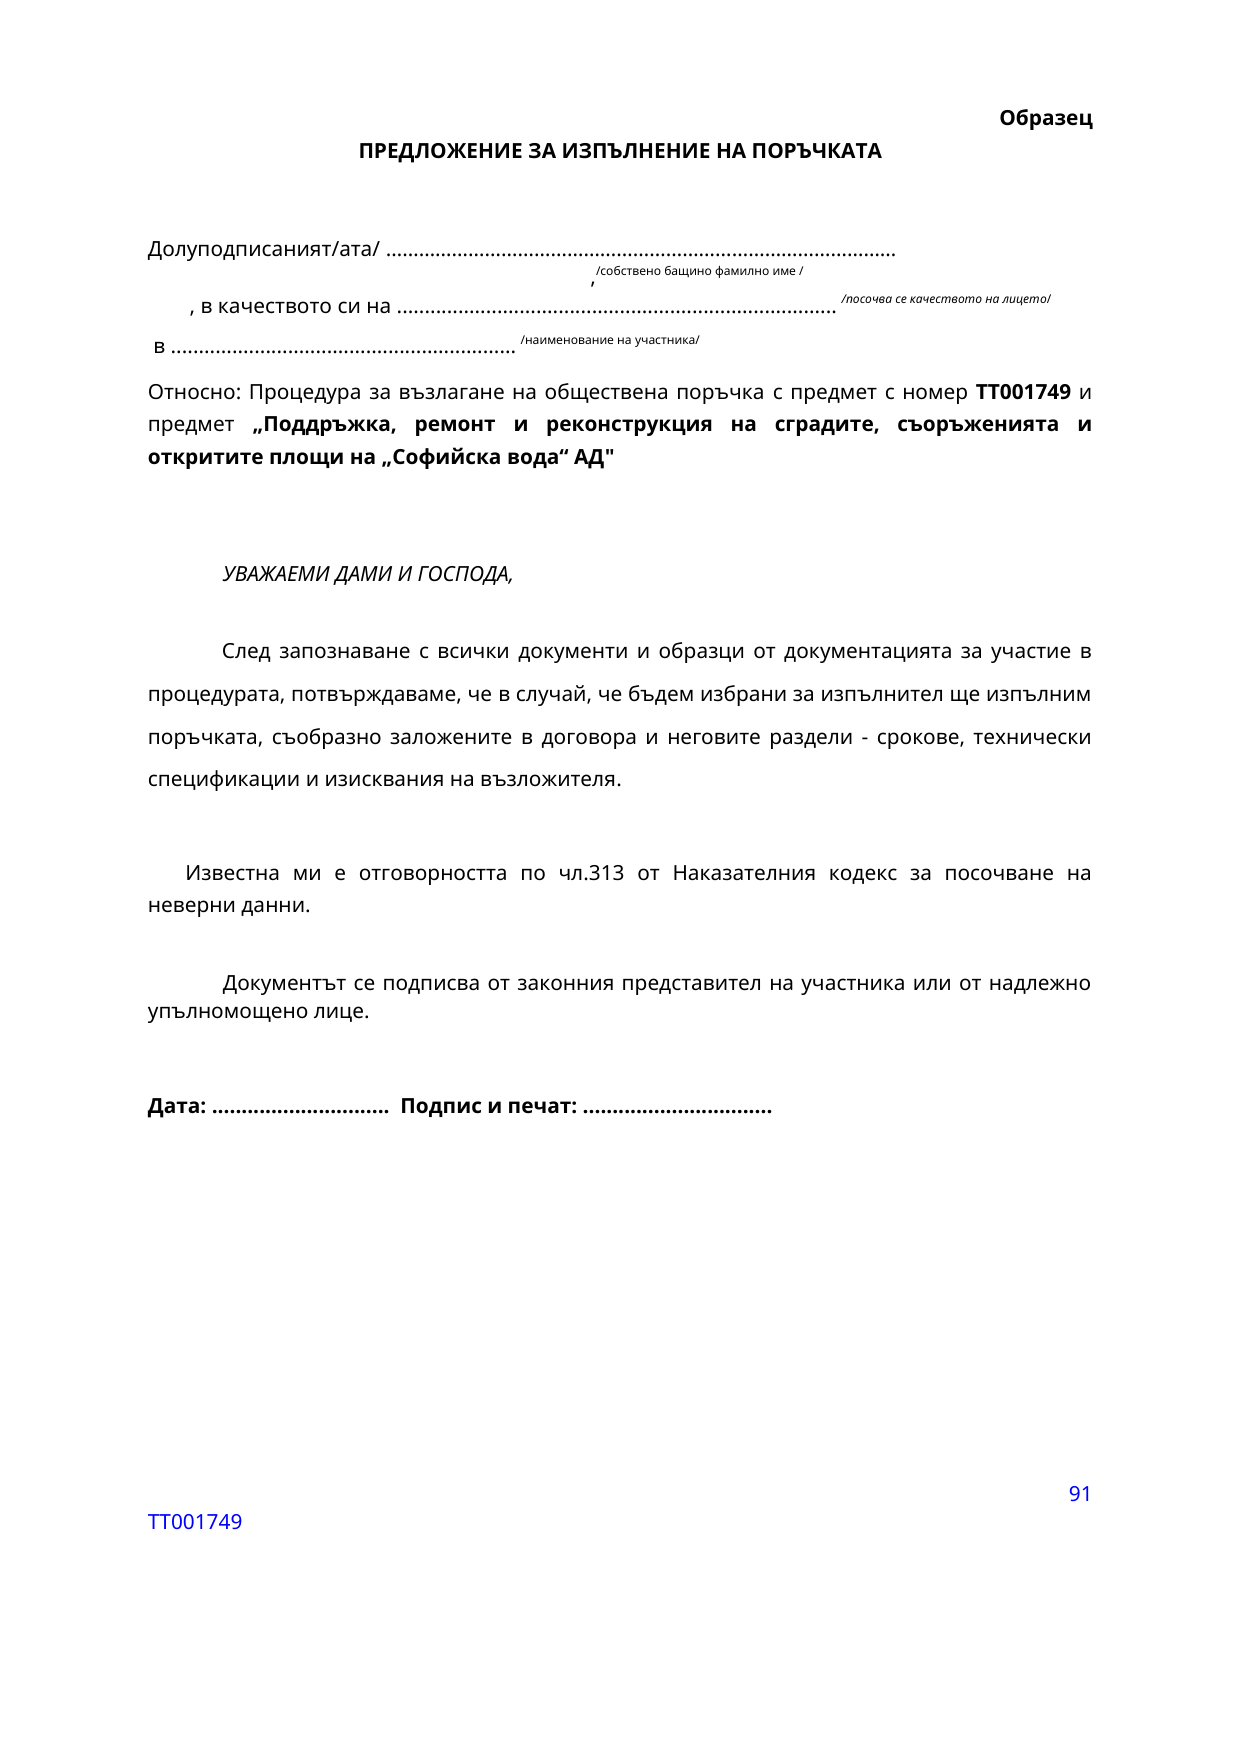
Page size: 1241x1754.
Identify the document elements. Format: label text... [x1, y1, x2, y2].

text в .............................................................. /наименование на участника/ [148, 332, 1092, 360]
text , в качеството си на ............................................................................... /посочва се качеството на лицето/ [148, 291, 1092, 319]
text Относно: Процедура за възлагане на обществена поръчка с предмет с номер ТТ001749 и предмет „Поддръжка, ремонт и реконструкция на сградите, съоръженията и откритите площи на „Софийска вода“ АД" [148, 377, 1092, 470]
text ПРЕДЛОЖЕНИЕ ЗА ИЗПЪЛНЕНИЕ НА ПОРЪЧКАТА [148, 136, 1092, 164]
text Документът се подписва от законния представител на участника или от надлежно упълномощено лице. [148, 968, 1092, 1025]
text Образец [148, 103, 1092, 132]
text След запознаване с всички документи и образци от документацията за участие в процедурата, потвърждаваме, че в случай, че бъдем избрани за изпълнител ще изпълним поръчката, съобразно заложените в договора и неговите раздели - срокове, технически спецификации и изисквания на възложителя. [148, 637, 1092, 793]
text Известна ми е отговорността по чл.313 от Наказателния кодекс за посочване на неверни данни. [148, 858, 1092, 919]
text Долуподписаният/ата/ ………………………………………………………………………………… ,/собствено бащино фамилно име / [148, 234, 1092, 291]
text Дата: .............................. Подпис и печат: ................................ [148, 1091, 1092, 1119]
text УВАЖАЕМИ ДАМИ И ГОСПОДА, [148, 559, 1092, 587]
